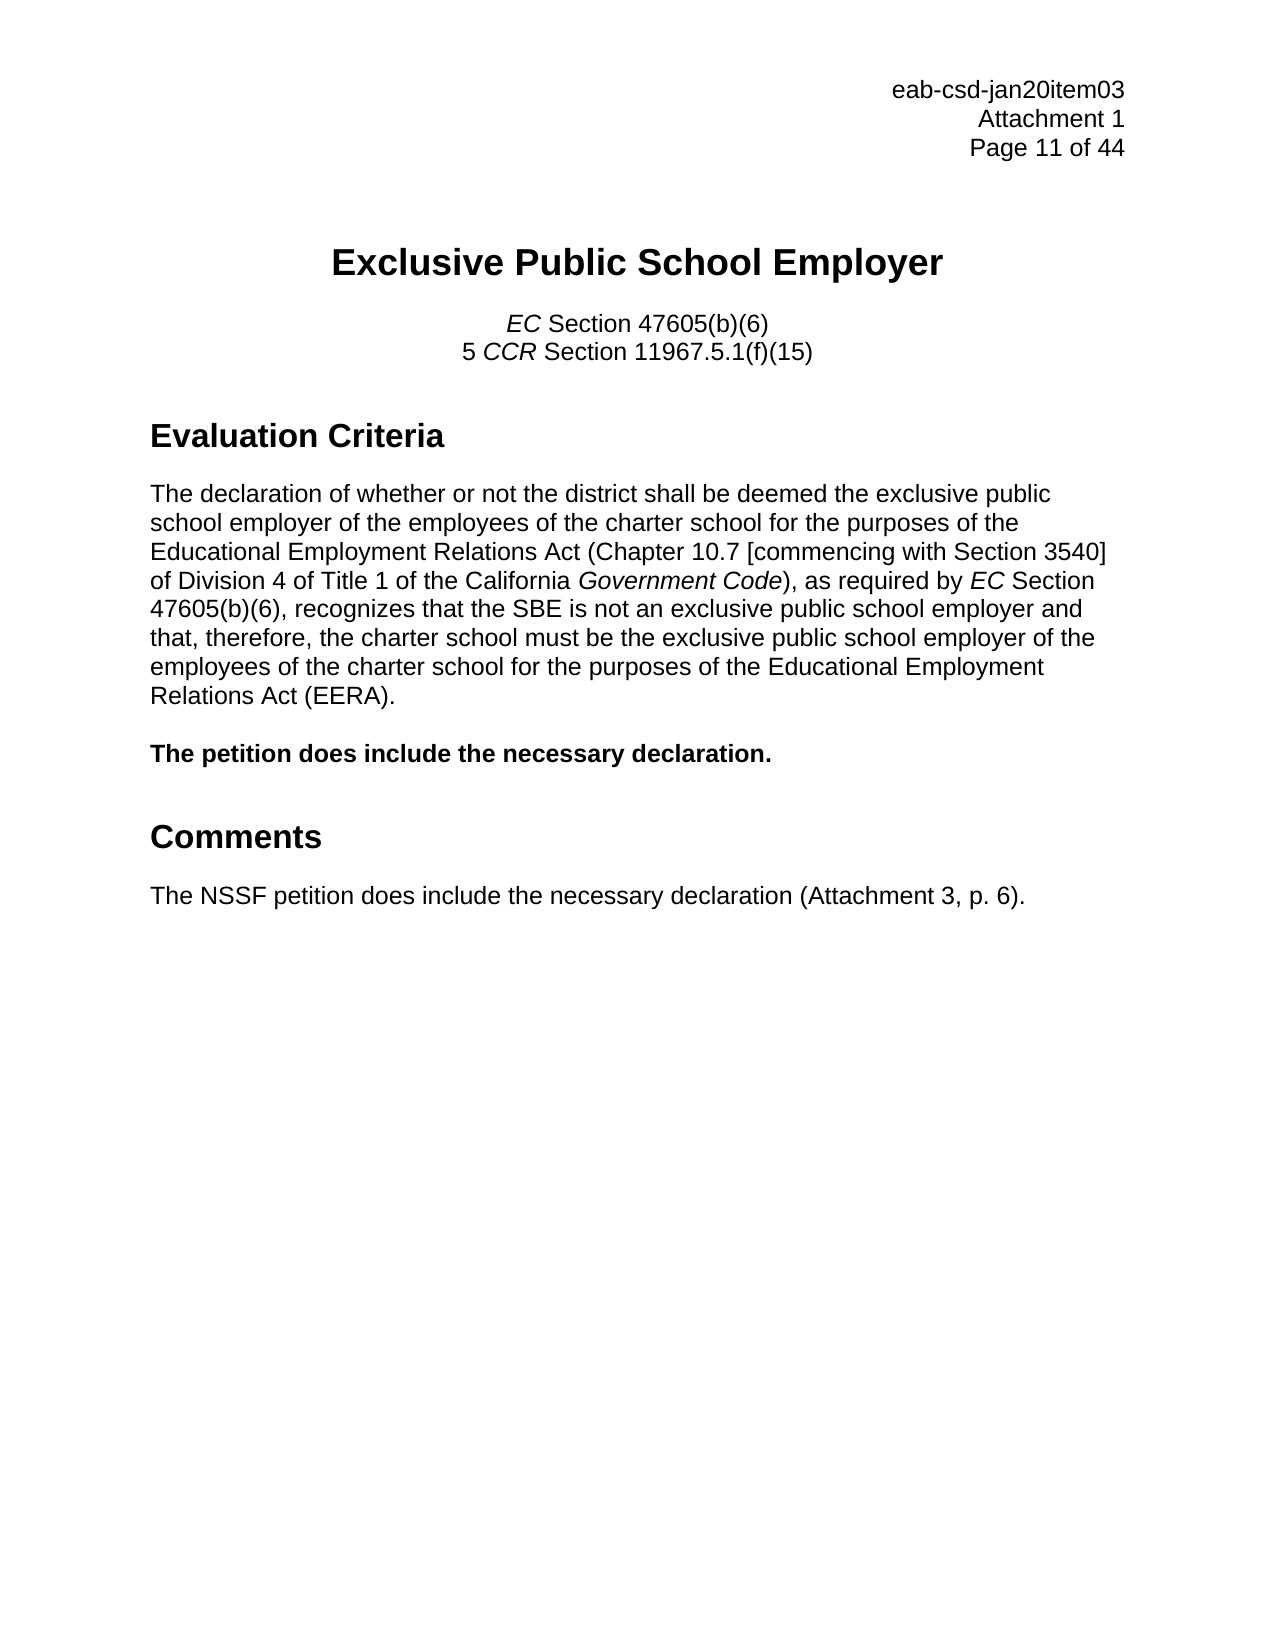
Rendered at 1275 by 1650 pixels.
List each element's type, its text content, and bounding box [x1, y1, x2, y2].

text The declaration of whether or not the district shall be deemed the exclusive public school employer of the employees of the charter school for the purposes of the Educational Employment Relations Act (Chapter 10.7 [commencing with Section 3540] of Division 4 of Title 1 of the California Government Code), as required by EC Section 47605(b)(6), recognizes that the SBE is not an exclusive public school employer and that, therefore, the charter school must be the exclusive public school employer of the employees of the charter school for the purposes of the Educational Employment Relations Act (EERA). [150, 479, 1125, 709]
subtitle Comments [150, 817, 1125, 856]
subtitle Exclusive Public School Employer [150, 240, 1125, 283]
text 5 CCR Section 11967.5.1(f)(15) [150, 337, 1125, 366]
subtitle Evaluation Criteria [150, 416, 1125, 454]
text The petition does include the necessary declaration. [150, 739, 1125, 767]
text The NSSF petition does include the necessary declaration (Attachment 3, p. 6). [150, 881, 1125, 909]
text EC Section 47605(b)(6) [150, 308, 1125, 337]
